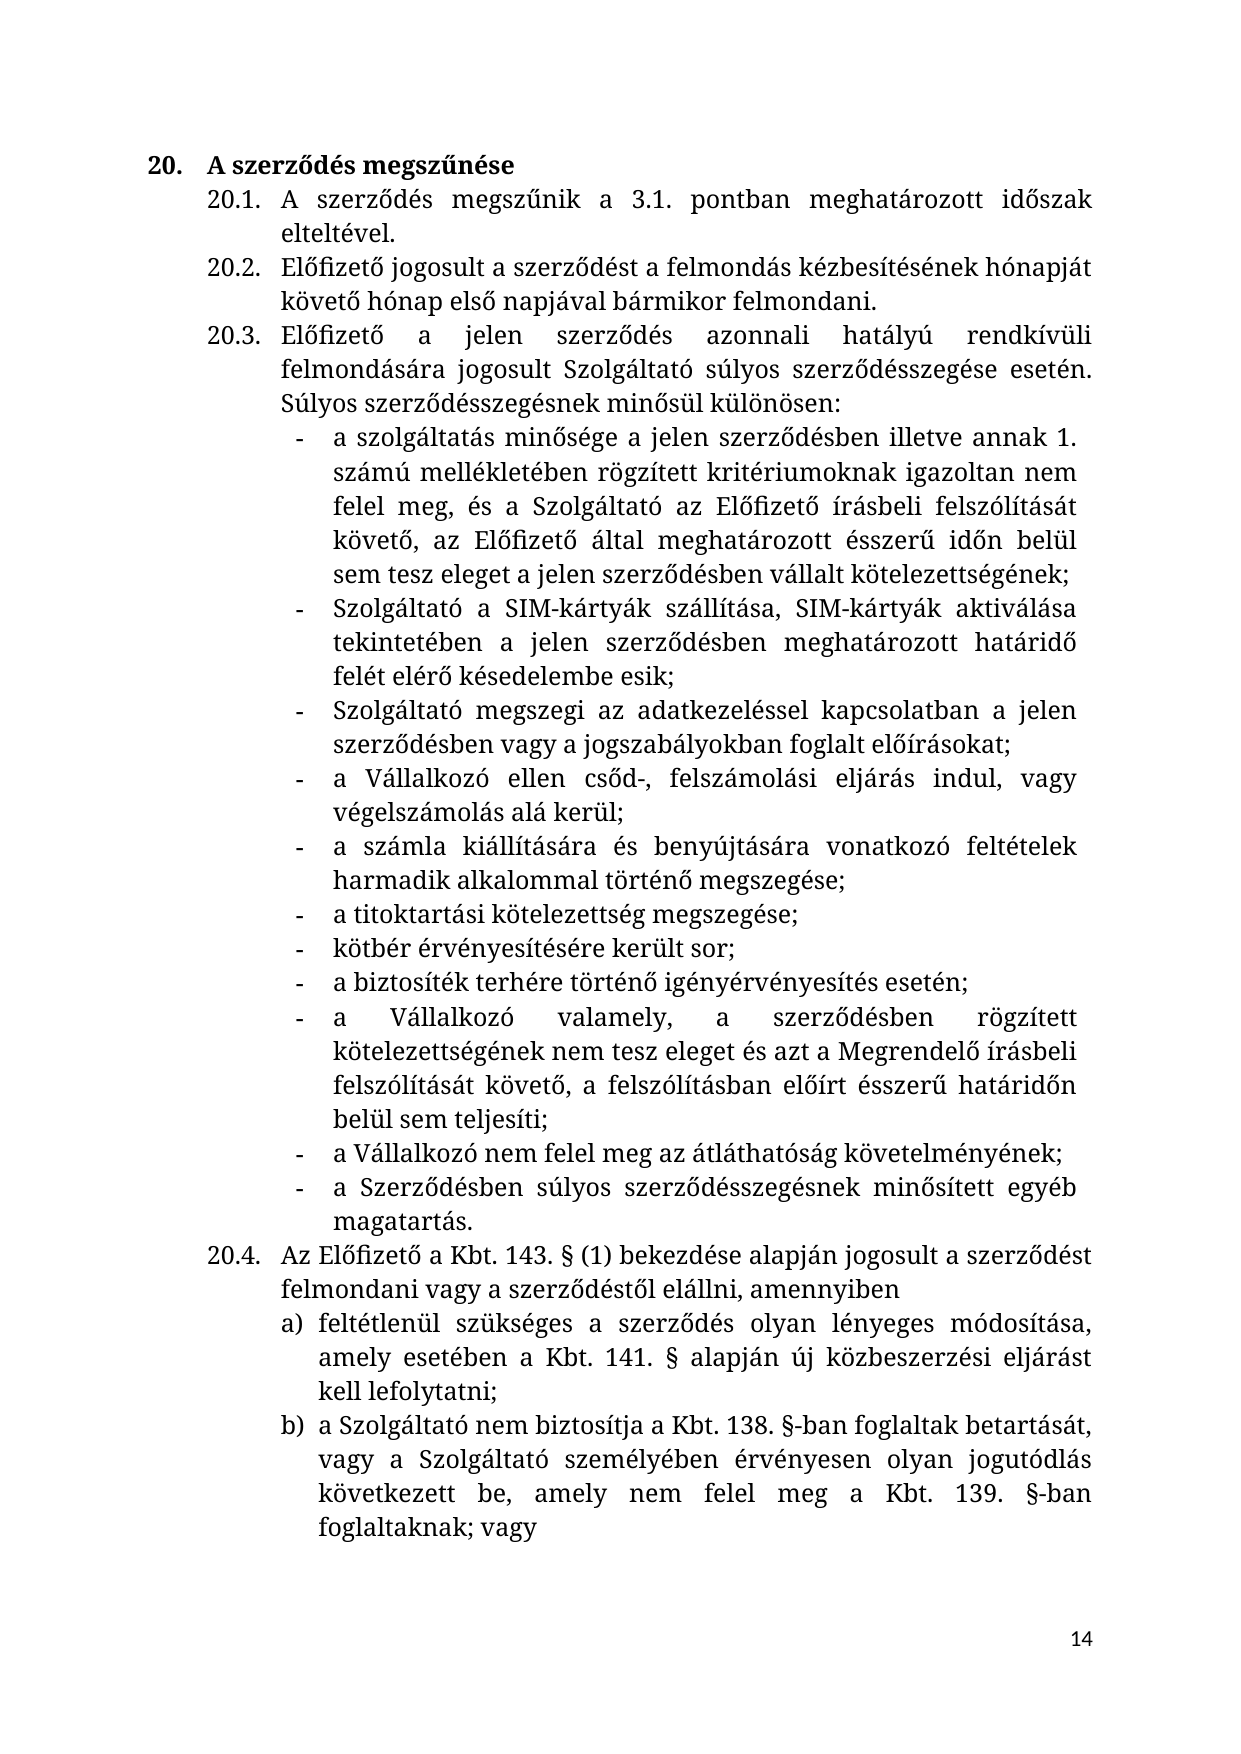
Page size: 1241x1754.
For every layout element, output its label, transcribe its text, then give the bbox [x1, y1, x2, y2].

list Szolgáltató a SIM-kártyák szállítása, SIM-kártyák aktiválása tekintetében a jelen szerződésben meghatározott határidő felét elérő késedelembe esik; [295, 590, 1078, 693]
list a Szerződésben súlyos szerződésszegésnek minősített egyéb magatartás. [295, 1169, 1078, 1238]
list a Vállalkozó nem felel meg az átláthatóság követelményének; [295, 1135, 1078, 1169]
list Előfizető a jelen szerződés azonnali hatályú rendkívüli felmondására jogosult Szolgáltató súlyos szerződésszegése esetén. Súlyos szerződésszegésnek minősül különösen: [207, 318, 1093, 420]
list a Szolgáltató nem biztosítja a Kbt. 138. §-ban foglaltak betartását, vagy a Szolgáltató személyében érvényesen olyan jogutódlás következett be, amely nem felel meg a Kbt. 139. §-ban foglaltaknak; vagy [281, 1408, 1093, 1544]
list a Vállalkozó valamely, a szerződésben rögzített kötelezettségének nem tesz eleget és azt a Megrendelő írásbeli felszólítását követő, a felszólításban előírt ésszerű határidőn belül sem teljesíti; [295, 999, 1078, 1135]
list A szerződés megszűnik a 3.1. pontban meghatározott időszak elteltével. [207, 182, 1093, 250]
list a titoktartási kötelezettség megszegése; [295, 897, 1078, 931]
list feltétlenül szükséges a szerződés olyan lényeges módosítása, amely esetében a Kbt. 141. § alapján új közbeszerzési eljárást kell lefolytatni; [281, 1306, 1093, 1408]
list kötbér érvényesítésére került sor; [295, 931, 1078, 965]
list a Vállalkozó ellen csőd-, felszámolási eljárás indul, vagy végelszámolás alá kerül; [295, 761, 1078, 829]
list A szerződés megszűnése [148, 148, 1093, 182]
list Előfizető jogosult a szerződést a felmondás kézbesítésének hónapját követő hónap első napjával bármikor felmondani. [207, 250, 1093, 318]
list Szolgáltató megszegi az adatkezeléssel kapcsolatban a jelen szerződésben vagy a jogszabályokban foglalt előírásokat; [295, 693, 1078, 761]
list a biztosíték terhére történő igényérvényesítés esetén; [295, 965, 1078, 999]
list a szolgáltatás minősége a jelen szerződésben illetve annak 1. számú mellékletében rögzített kritériumoknak igazoltan nem felel meg, és a Szolgáltató az Előfizető írásbeli felszólítását követő, az Előfizető által meghatározott ésszerű időn belül sem tesz eleget a jelen szerződésben vállalt kötelezettségének; [295, 420, 1078, 590]
list a számla kiállítására és benyújtására vonatkozó feltételek harmadik alkalommal történő megszegése; [295, 829, 1078, 897]
list Az Előfizető a Kbt. 143. § (1) bekezdése alapján jogosult a szerződést felmondani vagy a szerződéstől elállni, amennyiben [207, 1238, 1093, 1306]
